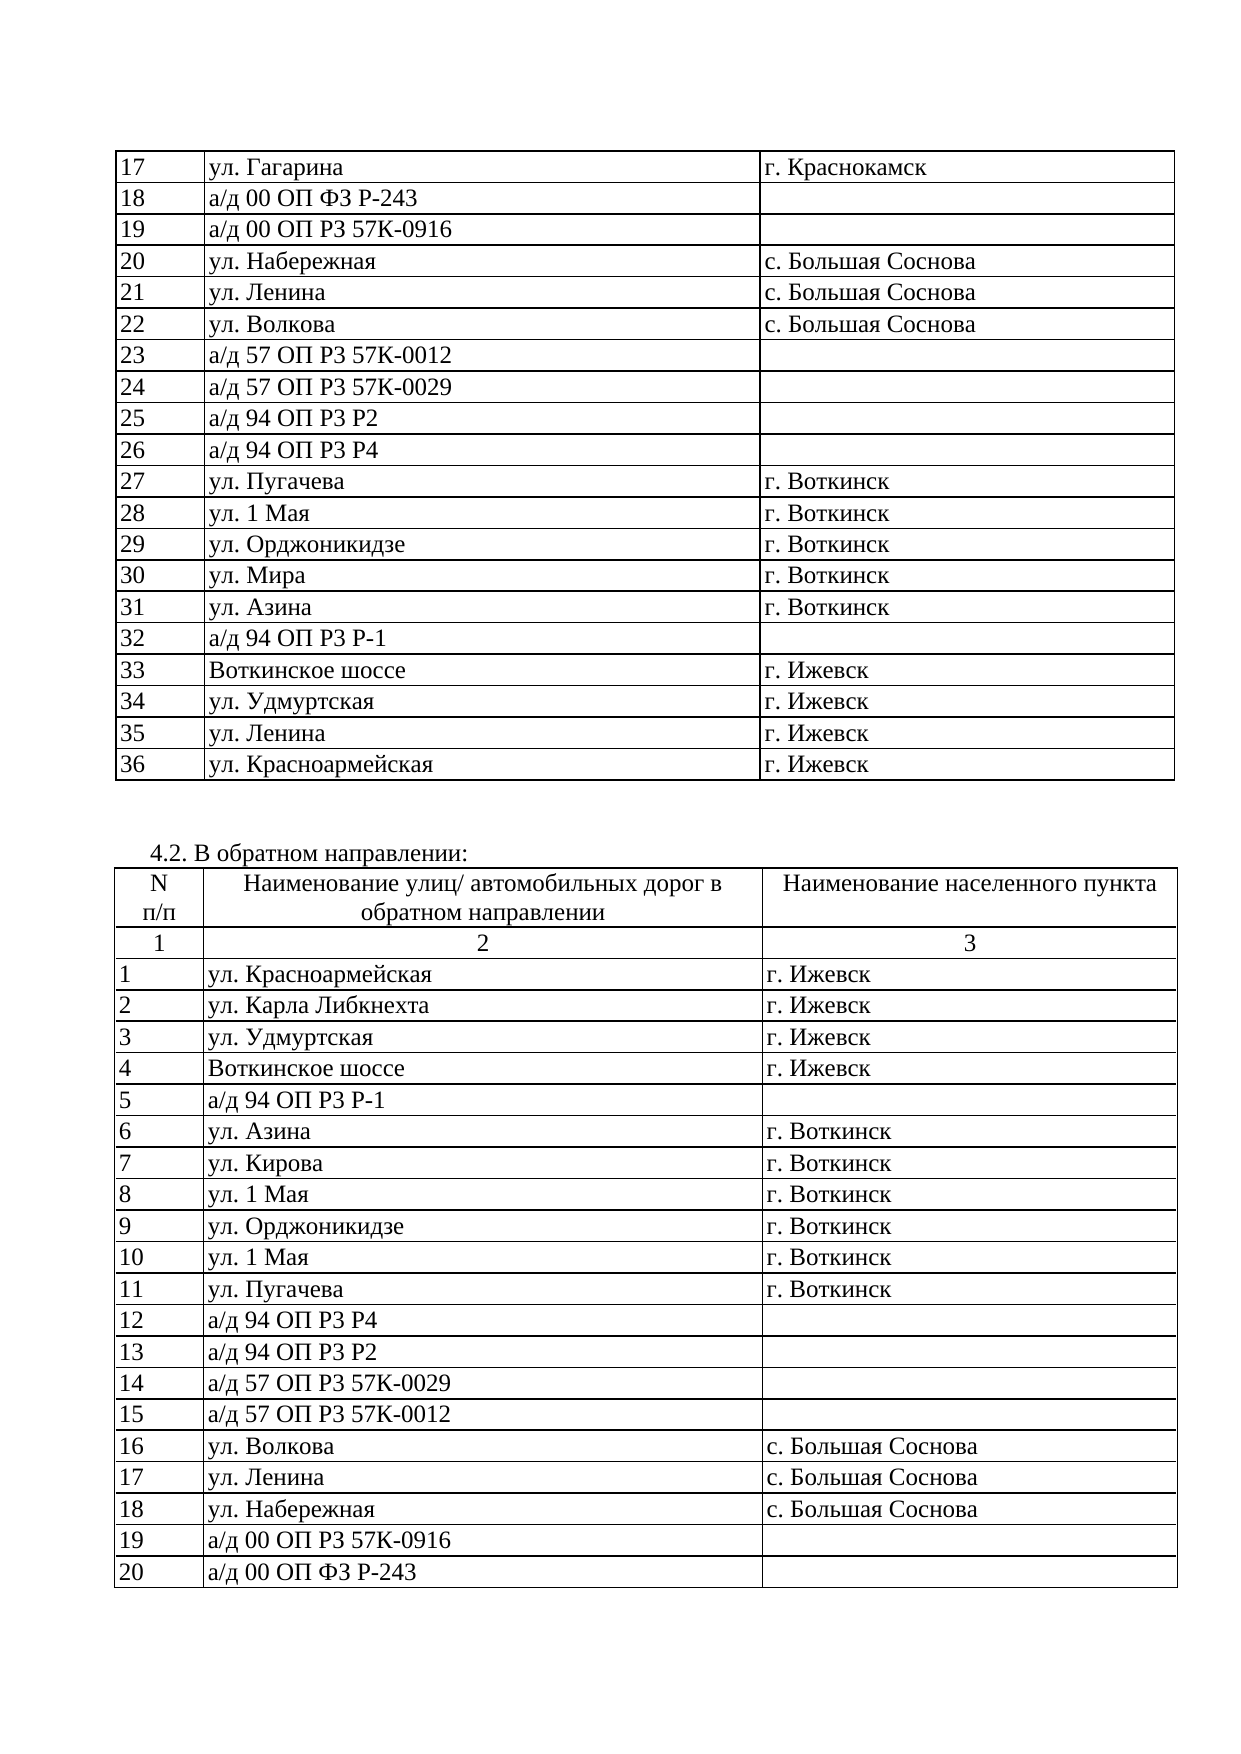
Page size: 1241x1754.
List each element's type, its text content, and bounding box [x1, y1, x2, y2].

table_cell 2 [115, 990, 203, 1020]
table_cell 5 [115, 1084, 203, 1115]
table_cell 32 [117, 623, 204, 653]
table_cell 3 [763, 926, 1177, 957]
table_cell г. Воткинск [763, 1272, 1177, 1303]
table_cell [761, 340, 1174, 370]
table_cell а/д 00 ОП ФЗ Р-243 [205, 183, 759, 213]
table_header Наименование населенного пункта [763, 869, 1177, 926]
table_cell 16 [115, 1430, 203, 1461]
table_cell ул. Карла Либкнехта [204, 991, 762, 1020]
table_cell 1 [115, 959, 203, 989]
table_cell ул. Набережная [204, 1494, 762, 1524]
table_cell а/д 94 ОП Р3 Р2 [205, 403, 759, 433]
table_cell а/д 57 ОП Р3 57К-0029 [204, 1368, 762, 1398]
table_cell ул. Орджоникидзе [204, 1211, 762, 1241]
table_cell ул. Азина [204, 1116, 762, 1146]
table_cell ул. Волкова [205, 309, 759, 339]
table_cell 26 [117, 435, 204, 464]
table_cell а/д 94 ОП Р3 Р2 [204, 1337, 762, 1366]
table_cell а/д 94 ОП Р3 Р-1 [204, 1085, 762, 1115]
table_cell 18 [117, 183, 204, 213]
table_cell 20 [117, 246, 204, 276]
table_cell [761, 435, 1174, 464]
table_cell 27 [117, 466, 204, 496]
table_header N п/п [115, 869, 203, 926]
table_cell ул. Мира [205, 561, 759, 590]
table_cell г. Воткинск [761, 498, 1174, 527]
table_cell г. Воткинск [761, 466, 1174, 496]
table_cell а/д 57 ОП Р3 57К-0029 [205, 372, 759, 402]
table_cell [761, 183, 1174, 213]
table_cell ул. Орджоникидзе [205, 529, 759, 559]
table_cell 25 [117, 403, 204, 433]
table_cell 20 [115, 1556, 203, 1587]
table_cell 3 [115, 1021, 203, 1052]
table_cell 2 [204, 928, 762, 957]
table_cell 36 [117, 749, 204, 779]
table_cell с. Большая Соснова [763, 1429, 1177, 1461]
table_cell ул. 1 Мая [204, 1179, 762, 1209]
table_header Наименование улиц/ автомобильных дорог в обратном направлении [204, 869, 762, 926]
table_cell г. Воткинск [763, 1209, 1177, 1241]
table_cell ул. 1 Мая [205, 498, 759, 527]
table_cell 18 [115, 1493, 203, 1524]
table_cell а/д 00 ОП РЗ 57К-0916 [205, 215, 759, 244]
text 4.2. В обратном направлении: [150, 838, 1090, 867]
table_cell 30 [117, 561, 204, 590]
table_cell [761, 372, 1174, 402]
table_cell 22 [117, 309, 204, 339]
table_cell ул. Удмуртская [204, 1022, 762, 1052]
table_cell ул. Ленина [205, 718, 759, 748]
table_cell г. Ижевск [763, 1020, 1177, 1052]
table_cell 24 [117, 372, 204, 402]
table_cell г. Воткинск [761, 529, 1174, 559]
table_cell с. Большая Соснова [761, 246, 1174, 276]
table_cell г. Воткинск [763, 1115, 1177, 1146]
table_cell 4 [115, 1053, 203, 1083]
table_cell г. Ижевск [761, 749, 1174, 779]
table_cell ул. Набережная [205, 246, 759, 276]
table_cell [763, 1083, 1177, 1115]
table_cell ул. Волкова [204, 1431, 762, 1461]
table_cell [761, 623, 1174, 653]
table_cell с. Большая Соснова [761, 309, 1174, 339]
table_cell а/д 94 ОП Р3 Р4 [205, 435, 759, 464]
table_cell г. Ижевск [763, 989, 1177, 1020]
table_cell [763, 1304, 1177, 1335]
table_cell 14 [115, 1368, 203, 1398]
table_cell 19 [115, 1525, 203, 1555]
table_cell 17 [115, 1462, 203, 1492]
table_cell [763, 1524, 1177, 1555]
table_cell 9 [115, 1210, 203, 1241]
table_cell [761, 215, 1174, 244]
table_cell [763, 1555, 1177, 1587]
table_cell г. Воткинск [761, 561, 1174, 590]
table_cell ул. Ленина [205, 277, 759, 307]
table_cell г. Воткинск [761, 592, 1174, 622]
table_cell г. Ижевск [763, 1052, 1177, 1083]
table_cell а/д 00 ОП РЗ 57К-0916 [204, 1525, 762, 1555]
table_cell ул. Гагарина [205, 152, 759, 181]
table_cell 17 [117, 152, 204, 181]
table_cell а/д 57 ОП Р3 57К-0012 [204, 1400, 762, 1429]
table_cell 19 [117, 215, 204, 244]
table_cell г. Ижевск [761, 655, 1174, 685]
table_cell [763, 1335, 1177, 1366]
table_cell ул. Красноармейская [204, 959, 762, 989]
table_cell а/д 00 ОП ФЗ Р-243 [204, 1557, 762, 1587]
table_cell 10 [115, 1242, 203, 1272]
table_cell с. Большая Соснова [761, 277, 1174, 307]
table_cell ул. Кирова [204, 1148, 762, 1178]
table_cell 35 [117, 718, 204, 748]
table_cell 1 [115, 927, 203, 957]
table_cell 7 [115, 1147, 203, 1178]
table_cell 34 [117, 686, 204, 716]
table_cell [763, 1398, 1177, 1429]
table_cell ул. Ленина [204, 1462, 762, 1492]
table_cell 15 [115, 1399, 203, 1429]
table_cell г. Воткинск [763, 1178, 1177, 1209]
table_cell ул. Пугачева [205, 466, 759, 496]
table_cell 12 [115, 1305, 203, 1335]
table_cell а/д 94 ОП Р3 Р4 [204, 1305, 762, 1335]
table_cell [761, 403, 1174, 433]
table_cell 29 [117, 529, 204, 559]
table_cell 28 [117, 498, 204, 527]
table_cell г. Краснокамск [761, 152, 1174, 181]
table_cell ул. Удмуртская [205, 686, 759, 716]
table_cell 23 [117, 340, 204, 370]
table_cell г. Воткинск [763, 1146, 1177, 1178]
table_cell 21 [117, 277, 204, 307]
table_cell г. Ижевск [763, 958, 1177, 989]
table_cell 8 [115, 1179, 203, 1209]
table_cell а/д 57 ОП Р3 57К-0012 [205, 340, 759, 370]
table_cell 31 [117, 592, 204, 622]
table_cell 33 [117, 655, 204, 685]
table_cell г. Ижевск [761, 686, 1174, 716]
table_cell ул. Азина [205, 592, 759, 622]
table_cell 13 [115, 1336, 203, 1366]
table_cell ул. 1 Мая [204, 1242, 762, 1272]
table_cell с. Большая Соснова [763, 1492, 1177, 1524]
table_cell Воткинское шоссе [205, 655, 759, 685]
table_cell Воткинское шоссе [204, 1053, 762, 1083]
table_cell 11 [115, 1273, 203, 1303]
table_cell с. Большая Соснова [763, 1461, 1177, 1492]
table_cell г. Ижевск [761, 718, 1174, 748]
table_cell 6 [115, 1116, 203, 1146]
table_cell [763, 1366, 1177, 1398]
table_cell а/д 94 ОП Р3 Р-1 [205, 623, 759, 653]
table_cell г. Воткинск [763, 1241, 1177, 1272]
table_cell ул. Красноармейская [205, 749, 759, 779]
table_cell ул. Пугачева [204, 1274, 762, 1303]
